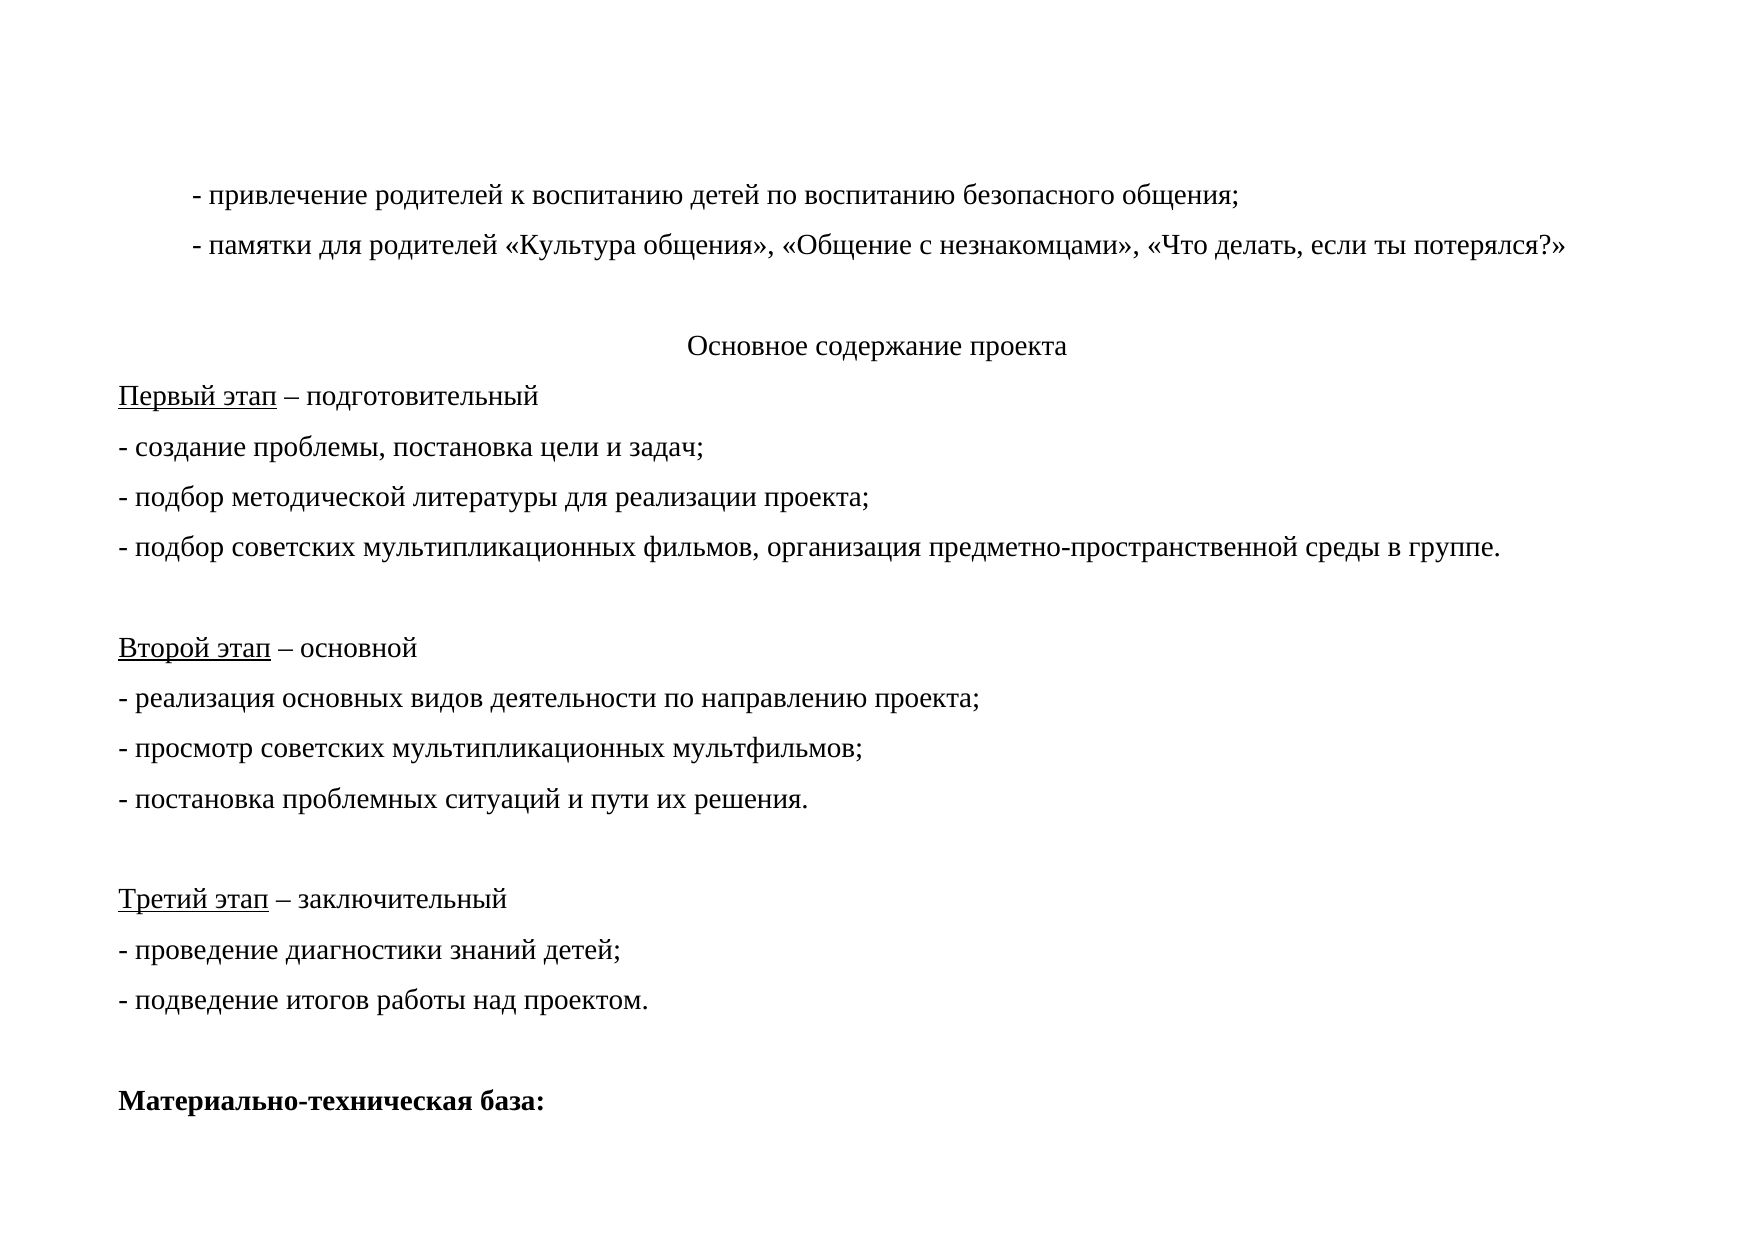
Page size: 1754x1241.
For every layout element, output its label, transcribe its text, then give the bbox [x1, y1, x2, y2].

text Основное содержание проекта [118, 328, 1636, 362]
text - подбор методической литературы для реализации проекта; [118, 479, 1636, 513]
text - подбор советских мультипликационных фильмов, организация предметно-пространственной среды в группе. [118, 529, 1636, 563]
text Второй этап – основной [118, 630, 1636, 663]
text - проведение диагностики знаний детей; [118, 932, 1636, 965]
text - подведение итогов работы над проектом. [118, 982, 1636, 1016]
text Третий этап – заключительный [118, 882, 1636, 915]
text - создание проблемы, постановка цели и задач; [118, 429, 1636, 462]
text - просмотр советских мультипликационных мультфильмов; [118, 731, 1636, 764]
text - постановка проблемных ситуаций и пути их решения. [118, 781, 1636, 814]
text - памятки для родителей «Культура общения», «Общение с незнакомцами», «Что делать, если ты потерялся?» [118, 227, 1636, 261]
text Первый этап – подготовительный [118, 378, 1636, 412]
text Материально-техническая база: [118, 1083, 1636, 1116]
text - привлечение родителей к воспитанию детей по воспитанию безопасного общения; [118, 177, 1636, 211]
text - реализация основных видов деятельности по направлению проекта; [118, 680, 1636, 714]
